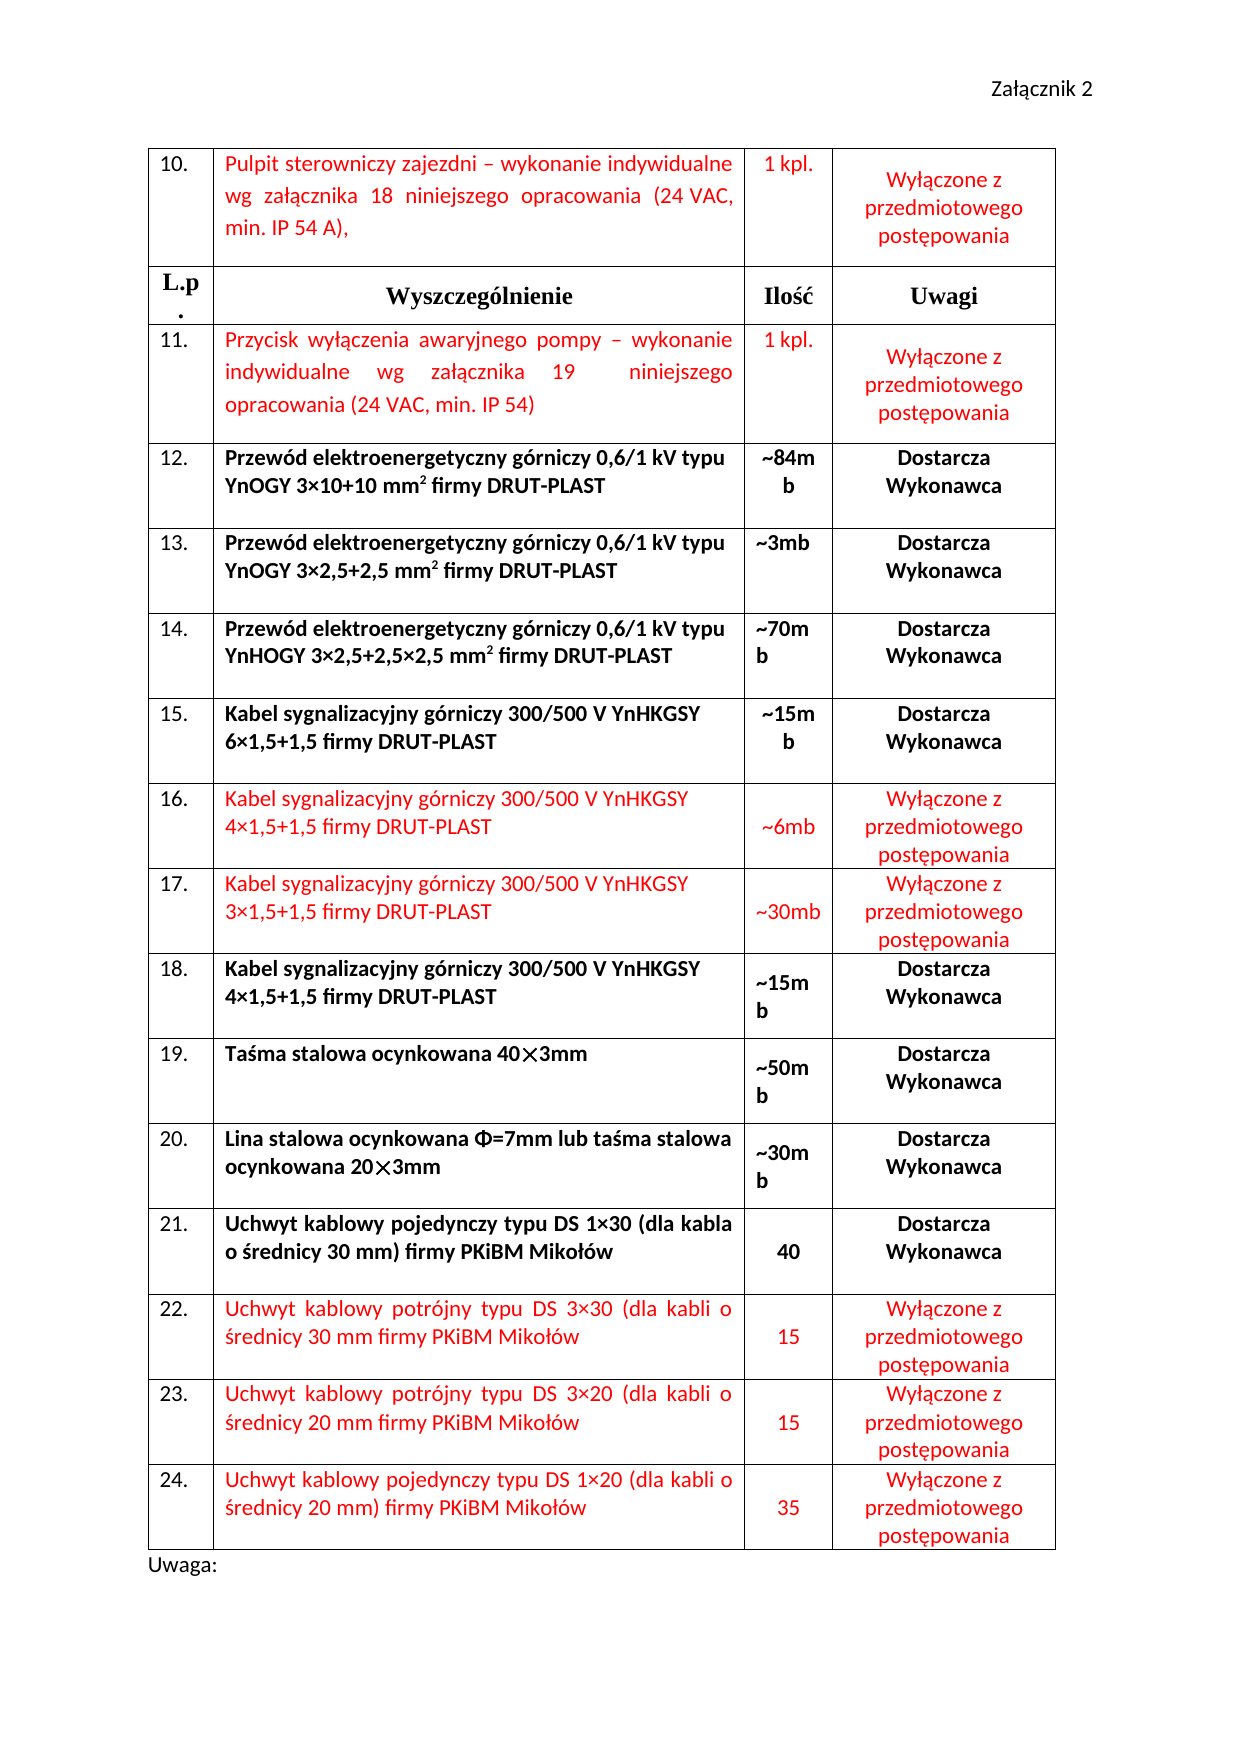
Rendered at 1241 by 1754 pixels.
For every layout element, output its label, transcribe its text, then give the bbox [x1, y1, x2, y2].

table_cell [833, 149, 1055, 266]
table_cell Przewód elektroenergetyczny górniczy 0,6/1 kV typu YnOGY 3×10+10 mm2 firmy DRUT-PLAST [214, 444, 744, 527]
table_cell Ilość [745, 267, 832, 324]
table_cell ~15mb [745, 699, 832, 783]
table_cell [149, 1124, 213, 1208]
table_cell 15 [745, 1295, 832, 1378]
table_cell Wyłączone z przedmiotowego postępowania [833, 1380, 1055, 1464]
table_cell Wyłączone z przedmiotowego postępowania [833, 784, 1055, 868]
table_cell Lina stalowa ocynkowana Φ=7mm lub taśma stalowa ocynkowana 203mm [214, 1124, 744, 1208]
table_cell [149, 699, 213, 783]
table_cell [149, 325, 213, 442]
table_cell Pulpit sterowniczy zajezdni – wykonanie indywidualne wg załącznika 18 niniejszego opracowania (24 VAC, min. IP 54 A), [214, 149, 744, 266]
table_cell 15 [745, 1380, 832, 1464]
table_cell Wyłączone z przedmiotowego postępowania [833, 1465, 1055, 1549]
table_cell Dostarcza Wykonawca [833, 699, 1055, 783]
table_cell ~70mb [745, 614, 832, 698]
table_cell [149, 1380, 213, 1464]
table_cell Wyłączone z przedmiotowego postępowania [833, 325, 1055, 442]
table_cell 1 kpl. [745, 149, 832, 266]
table_cell Wyłączone z przedmiotowego postępowania [833, 869, 1055, 953]
table_cell [149, 529, 213, 613]
table_cell [149, 1465, 213, 1549]
table_cell Kabel sygnalizacyjny górniczy 300/500 V YnHKGSY 4×1,5+1,5 firmy DRUT-PLAST [214, 954, 744, 1038]
table_cell Dostarcza Wykonawca [833, 1039, 1055, 1123]
table_cell Dostarcza Wykonawca [833, 614, 1055, 698]
table_cell ~84mb [745, 444, 832, 527]
table_cell Wyłączone z przedmiotowego postępowania [833, 1295, 1055, 1378]
table_cell Kabel sygnalizacyjny górniczy 300/500 V YnHKGSY 3×1,5+1,5 firmy DRUT-PLAST [214, 869, 744, 953]
table_cell [149, 444, 213, 527]
table_cell Dostarcza Wykonawca [833, 1209, 1055, 1293]
table_cell [149, 1039, 213, 1123]
table_cell ~30mb [745, 1124, 832, 1208]
table_cell Przewód elektroenergetyczny górniczy 0,6/1 kV typu YnOGY 3×2,5+2,5 mm2 firmy DRUT-PLAST [214, 529, 744, 613]
table_cell [149, 954, 213, 1038]
table_cell Uchwyt kablowy pojedynczy typu DS 1×30 (dla kabla o średnicy 30 mm) firmy PKiBM Mikołów [214, 1209, 744, 1293]
table_cell Dostarcza Wykonawca [833, 444, 1055, 527]
table_cell ~3mb [745, 529, 832, 613]
text Uwaga: [148, 1550, 1093, 1578]
table_cell Uchwyt kablowy potrójny typu DS 3×20 (dla kabli o średnicy 20 mm firmy PKiBM Mikołów [214, 1380, 744, 1464]
table_cell Kabel sygnalizacyjny górniczy 300/500 V YnHKGSY 4×1,5+1,5 firmy DRUT-PLAST [214, 784, 744, 868]
table_cell Dostarcza Wykonawca [833, 529, 1055, 613]
table_cell [149, 784, 213, 868]
table_cell Taśma stalowa ocynkowana 403mm [214, 1039, 744, 1123]
table_cell ~50mb [745, 1039, 832, 1123]
table_cell Dostarcza Wykonawca [833, 1124, 1055, 1208]
table_cell Dostarcza Wykonawca [833, 954, 1055, 1038]
table_cell L.p. [149, 267, 213, 324]
table_cell Kabel sygnalizacyjny górniczy 300/500 V YnHKGSY 6×1,5+1,5 firmy DRUT-PLAST [214, 699, 744, 783]
table_cell Uwagi [833, 267, 1055, 324]
table_cell ~6mb [745, 784, 832, 868]
table_cell [149, 149, 213, 266]
table_cell [149, 1209, 213, 1293]
table_cell [149, 614, 213, 698]
table_cell [149, 869, 213, 953]
table_cell Przewód elektroenergetyczny górniczy 0,6/1 kV typu YnHOGY 3×2,5+2,5×2,5 mm2 firmy DRUT-PLAST [214, 614, 744, 698]
table_cell ~30mb [745, 869, 832, 953]
table_cell 40 [745, 1209, 832, 1293]
table_cell [149, 1295, 213, 1378]
table_cell Wyszczególnienie [214, 267, 744, 324]
table_cell ~15mb [745, 954, 832, 1038]
table_cell 35 [745, 1465, 832, 1549]
table_cell Uchwyt kablowy pojedynczy typu DS 1×20 (dla kabli o średnicy 20 mm) firmy PKiBM Mikołów [214, 1465, 744, 1549]
table_cell 1 kpl. [745, 325, 832, 442]
table_cell Uchwyt kablowy potrójny typu DS 3×30 (dla kabli o średnicy 30 mm firmy PKiBM Mikołów [214, 1295, 744, 1378]
table_cell Przycisk wyłączenia awaryjnego pompy – wykonanie indywidualne wg załącznika 19 niniejszego opracowania (24 VAC, min. IP 54) [214, 325, 744, 442]
